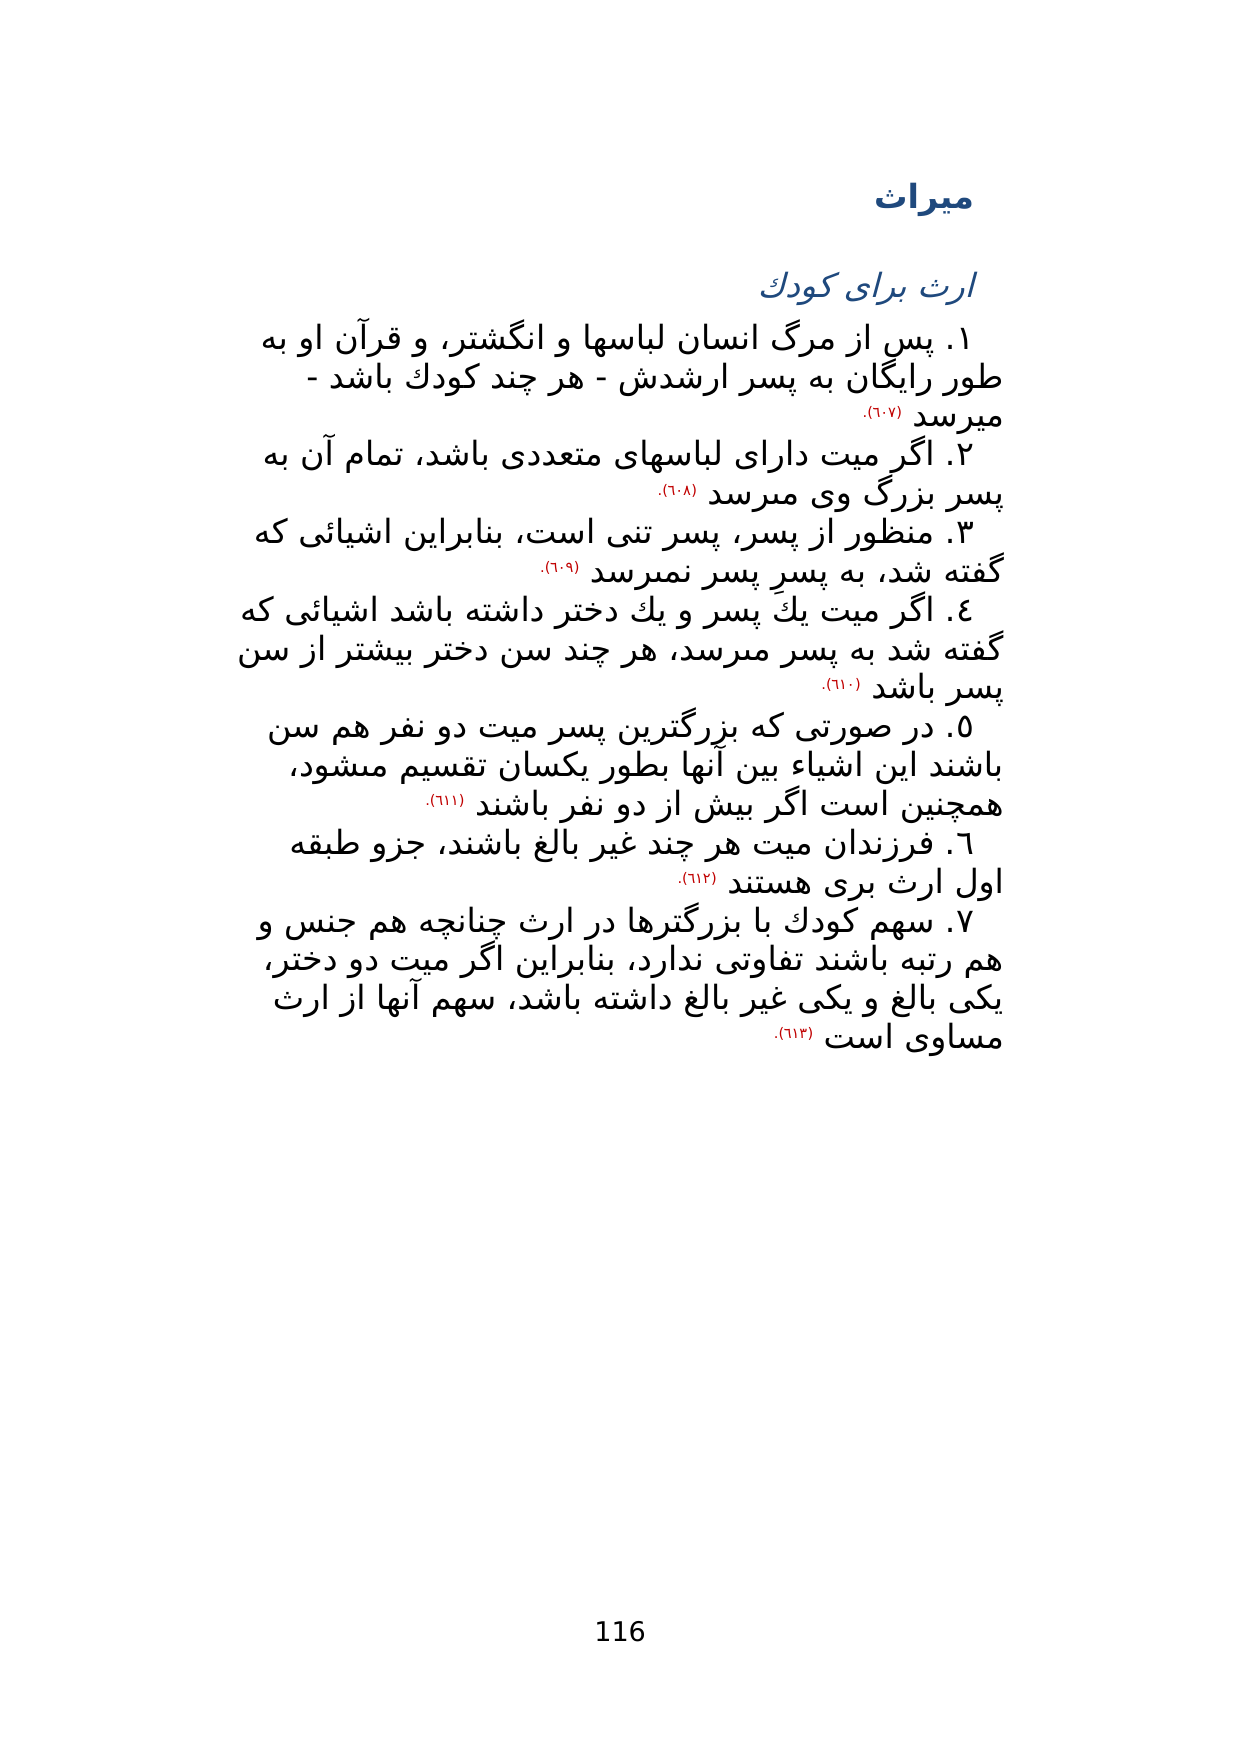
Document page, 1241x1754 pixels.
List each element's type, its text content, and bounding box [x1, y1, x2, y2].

text ٤. اگر ميت يك پسر و يك دختر داشته باشد اشيائى كه گفته شد به پسر مى‏رسد، هر چند سن دختر بيشتر از سن پسر باشد (٦١٠). [236, 590, 1004, 707]
text ٢. اگر ميت داراى لباسهاى متعددى باشد، تمام آن به پسر بزرگ وى مى‏رسد (٦٠٨). [236, 435, 1004, 512]
text ٧. سهم كودك با بزرگترها در ارث چنانچه هم جنس و هم رتبه باشند تفاوتى ندارد، بنابراين اگر ميت دو دختر، يكى بالغ و يكى غير بالغ داشته باشد، سهم آنها از ارث مساوى است‏ (٦١٣). [236, 901, 1004, 1056]
text ١. پس از مرگ انسان لباسها و انگشتر، و قرآن او به طور رايگان به پسر ارشدش - هر چند كودك باشد - ميرسد (٦٠٧). [236, 318, 1004, 435]
text ٣. منظور از پسر، پسر تنى است، بنابراين اشيائى كه گفته شد، به پسرِ پسر نمى‏رسد (٦٠٩). [236, 512, 1004, 590]
text ٥. در صورتى كه بزرگترين پسر ميت دو نفر هم سن باشند اين اشياء بين آنها بطور يكسان تقسيم مى‏شود، همچنين است اگر بيش از دو نفر باشند (٦١١). [236, 707, 1004, 823]
text ٦. فرزندان ميت هر چند غير بالغ باشند، جزو طبقه اول ارث برى هستند (٦١٢). [236, 823, 1004, 901]
text ميراث‏ [236, 177, 1004, 216]
subtitle ارث براى كودك‏ [236, 267, 1004, 306]
